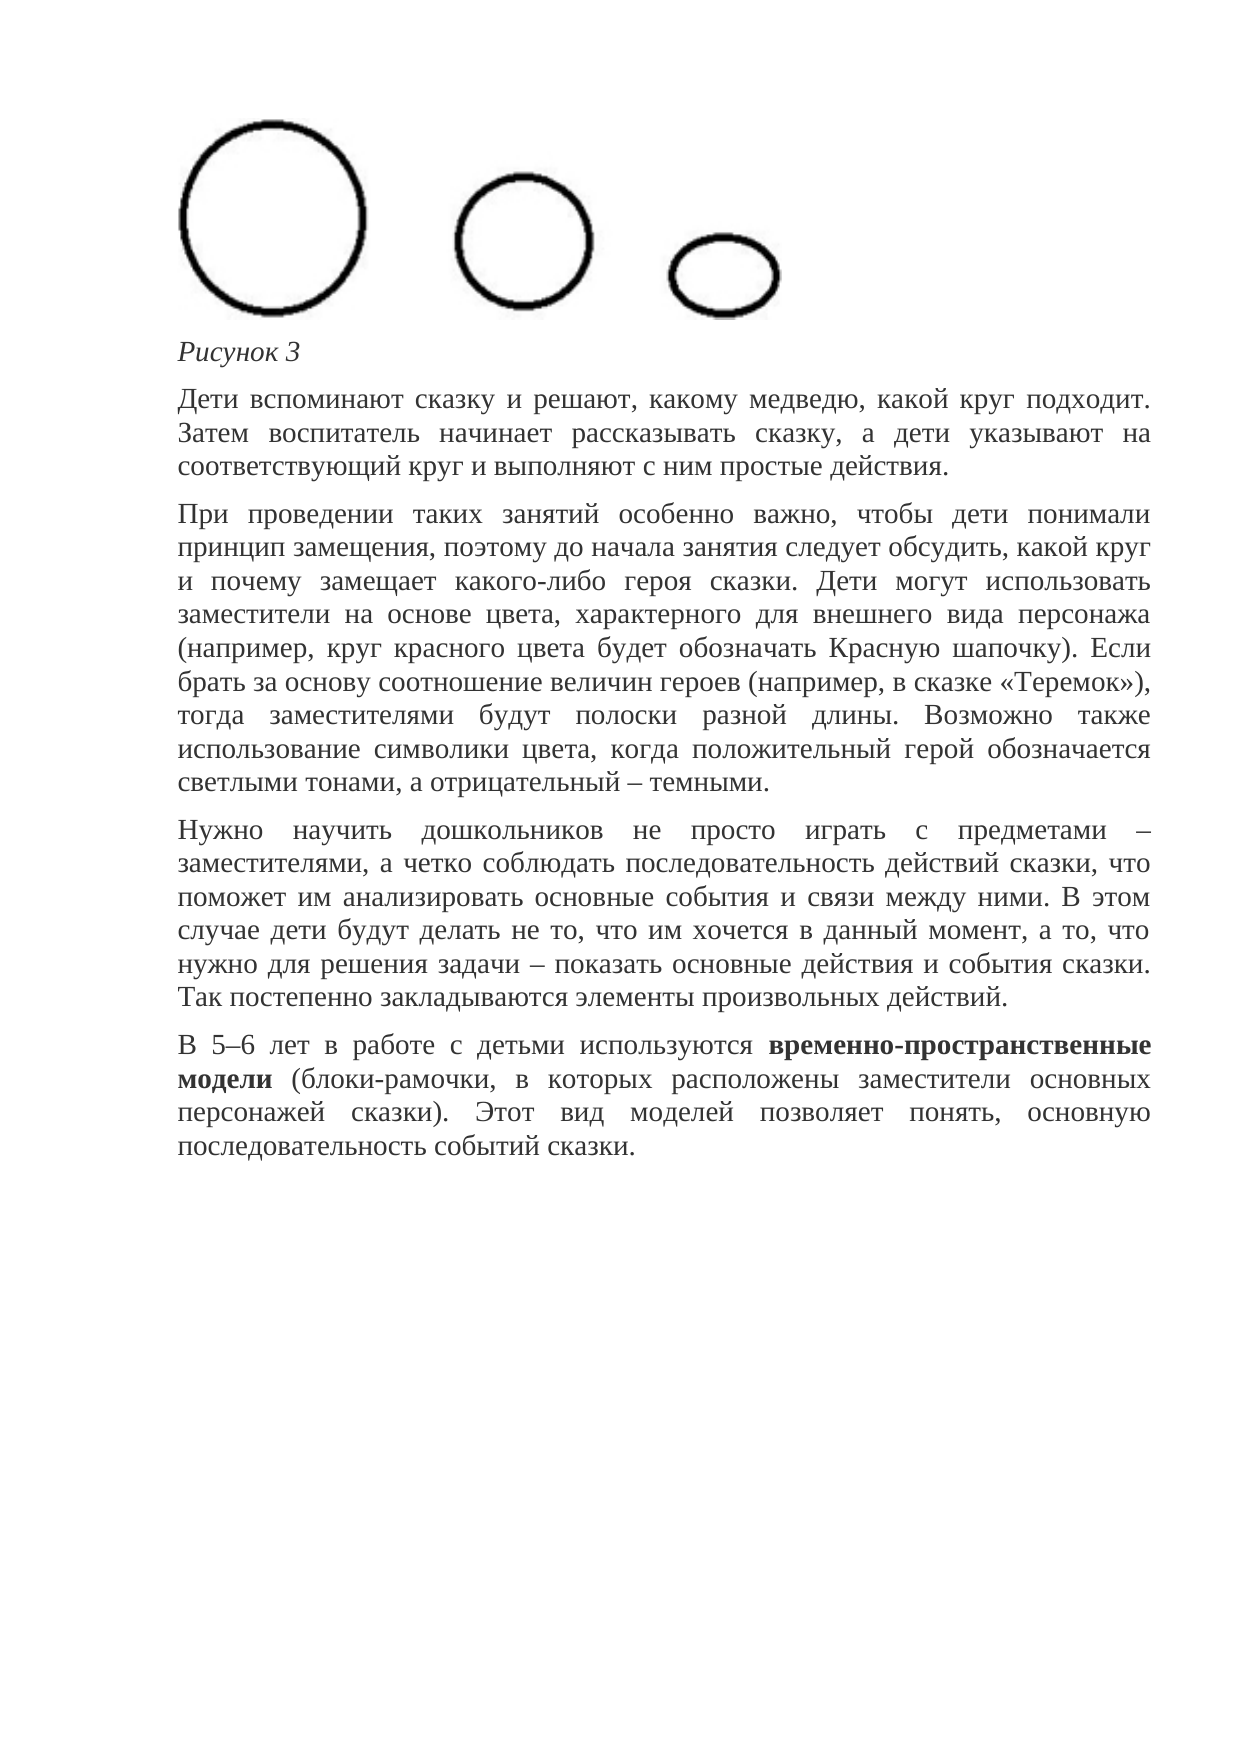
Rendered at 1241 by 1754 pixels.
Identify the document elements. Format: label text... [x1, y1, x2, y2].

text В 5–6 лет в работе с детьми используются временно-пространственные модели (блоки-рамочки, в которых расположены заместители основных персонажей сказки). Этот вид моделей позволяет понять, основную последовательность событий сказки. [177, 1027, 1152, 1161]
picture [177, 118, 782, 320]
text При проведении таких занятий особенно важно, чтобы дети понимали принцип замещения, поэтому до начала занятия следует обсудить, какой круг и почему замещает какого-либо героя сказки. Дети могут использовать заместители на основе цвета, характерного для внешнего вида персонажа (например, круг красного цвета будет обозначать Красную шапочку). Если брать за основу соотношение величин героев (например, в сказке «Теремок»), тогда заместителями будут полоски разной длины. Возможно также использование символики цвета, когда положительный герой обозначается светлыми тонами, а отрицательный – темными. [177, 496, 1152, 798]
text Рисунок 3 [177, 334, 1152, 367]
text Дети вспоминают сказку и решают, какому медведю, какой круг подходит. Затем воспитатель начинает рассказывать сказку, а дети указывают на соответствующий круг и выполняют с ним простые действия. [177, 381, 1152, 482]
text Нужно научить дошкольников не просто играть с предметами – заместителями, а четко соблюдать последовательность действий сказки, что поможет им анализировать основные события и связи между ними. В этом случае дети будут делать не то, что им хочется в данный момент, а то, что нужно для решения задачи – показать основные действия и события сказки. Так постепенно закладываются элементы произвольных действий. [177, 812, 1152, 1013]
